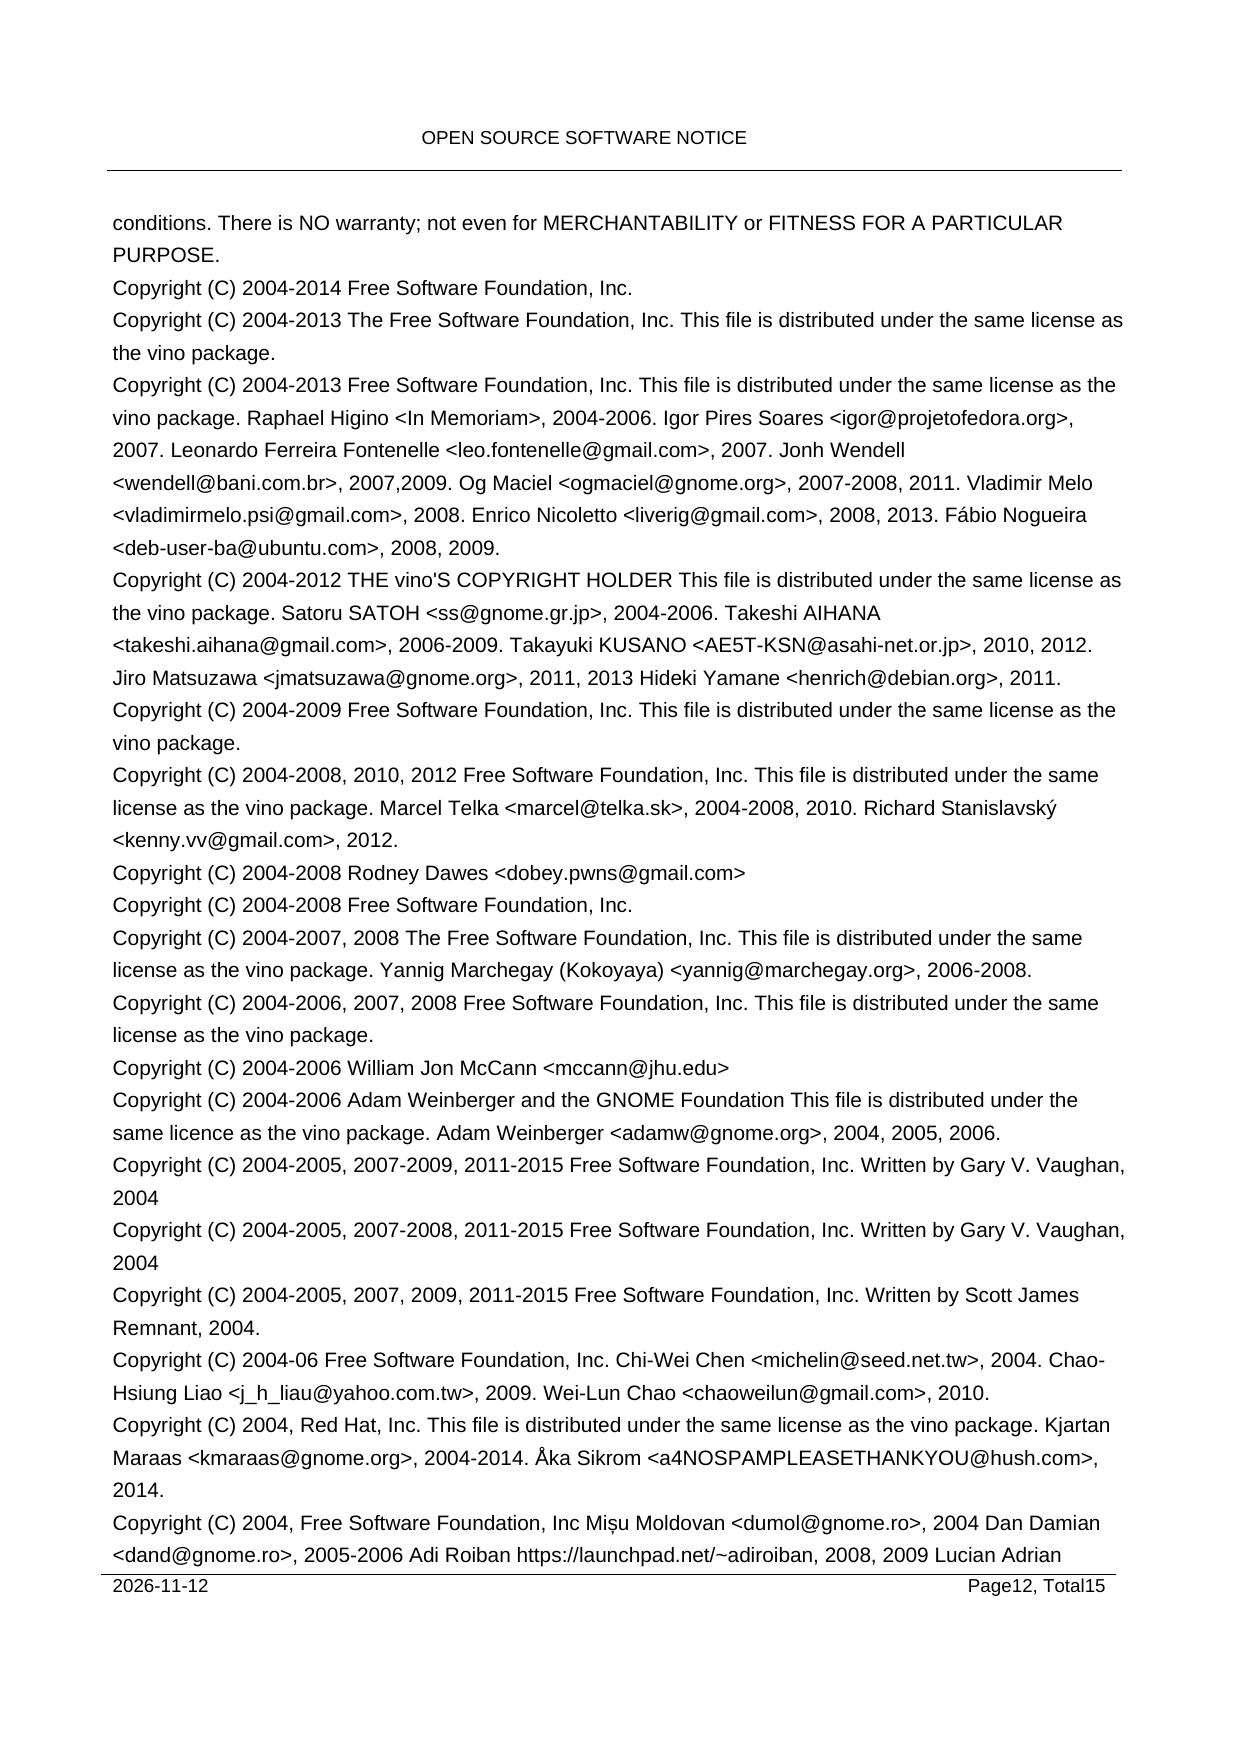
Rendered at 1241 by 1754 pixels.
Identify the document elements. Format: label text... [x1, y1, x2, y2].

text Copyright (C) 2004-2005, 2007-2009, 2011-2015 Free Software Foundation, Inc. Written by Gary V. Vaughan, 2004 [112, 1149, 1128, 1214]
text Copyright (C) 2004-2014 Free Software Foundation, Inc. [112, 271, 1128, 304]
text Copyright (C) 2004-2013 Free Software Foundation, Inc. This file is distributed under the same license as the vino package. Raphael Higino <In Memoriam>, 2004-2006. Igor Pires Soares <igor@projetofedora.org>, 2007. Leonardo Ferreira Fontenelle <leo.fontenelle@gmail.com>, 2007. Jonh Wendell <wendell@bani.com.br>, 2007,2009. Og Maciel <ogmaciel@gnome.org>, 2007-2008, 2011. Vladimir Melo <vladimirmelo.psi@gmail.com>, 2008. Enrico Nicoletto <liverig@gmail.com>, 2008, 2013. Fábio Nogueira <deb-user-ba@ubuntu.com>, 2008, 2009. [112, 369, 1128, 564]
text Copyright (C) 2004-2013 The Free Software Foundation, Inc. This file is distributed under the same license as the vino package. [112, 304, 1128, 369]
text Copyright (C) 2004-2007, 2008 The Free Software Foundation, Inc. This file is distributed under the same license as the vino package. Yannig Marchegay (Kokoyaya) <yannig@marchegay.org>, 2006-2008. [112, 921, 1128, 986]
text Copyright (C) 2004-2012 THE vino'S COPYRIGHT HOLDER This file is distributed under the same license as the vino package. Satoru SATOH <ss@gnome.gr.jp>, 2004-2006. Takeshi AIHANA <takeshi.aihana@gmail.com>, 2006-2009. Takayuki KUSANO <AE5T-KSN@asahi-net.or.jp>, 2010, 2012. Jiro Matsuzawa <jmatsuzawa@gnome.org>, 2011, 2013 Hideki Yamane <henrich@debian.org>, 2011. [112, 564, 1128, 694]
text Copyright (C) 2004-2008, 2010, 2012 Free Software Foundation, Inc. This file is distributed under the same license as the vino package. Marcel Telka <marcel@telka.sk>, 2004-2008, 2010. Richard Stanislavský <kenny.vv@gmail.com>, 2012. [112, 759, 1128, 856]
text Copyright (C) 2004-2005, 2007-2008, 2011-2015 Free Software Foundation, Inc. Written by Gary V. Vaughan, 2004 [112, 1214, 1128, 1279]
text Copyright (C) 2004-2005, 2007, 2009, 2011-2015 Free Software Foundation, Inc. Written by Scott James Remnant, 2004. [112, 1279, 1128, 1344]
text Copyright (C) 2004-2006 William Jon McCann <mccann@jhu.edu> [112, 1051, 1128, 1084]
text Copyright (C) 2004-2008 Free Software Foundation, Inc. [112, 889, 1128, 921]
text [112, 1506, 1128, 1571]
text Copyright (C) 2004-06 Free Software Foundation, Inc. Chi-Wei Chen <michelin@seed.net.tw>, 2004. Chao-Hsiung Liao <j_h_liau@yahoo.com.tw>, 2009. Wei-Lun Chao <chaoweilun@gmail.com>, 2010. [112, 1344, 1128, 1409]
text Copyright (C) 2004-2006, 2007, 2008 Free Software Foundation, Inc. This file is distributed under the same license as the vino package. [112, 986, 1128, 1051]
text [112, 206, 1128, 271]
text Copyright (C) 2004-2009 Free Software Foundation, Inc. This file is distributed under the same license as the vino package. [112, 694, 1128, 759]
text Copyright (C) 2004, Red Hat, Inc. This file is distributed under the same license as the vino package. Kjartan Maraas <kmaraas@gnome.org>, 2004-2014. Åka Sikrom <a4NOSPAMPLEASETHANKYOU@hush.com>, 2014. [112, 1409, 1128, 1506]
text Copyright (C) 2004-2008 Rodney Dawes <dobey.pwns@gmail.com> [112, 856, 1128, 889]
text Copyright (C) 2004-2006 Adam Weinberger and the GNOME Foundation This file is distributed under the same licence as the vino package. Adam Weinberger <adamw@gnome.org>, 2004, 2005, 2006. [112, 1084, 1128, 1149]
